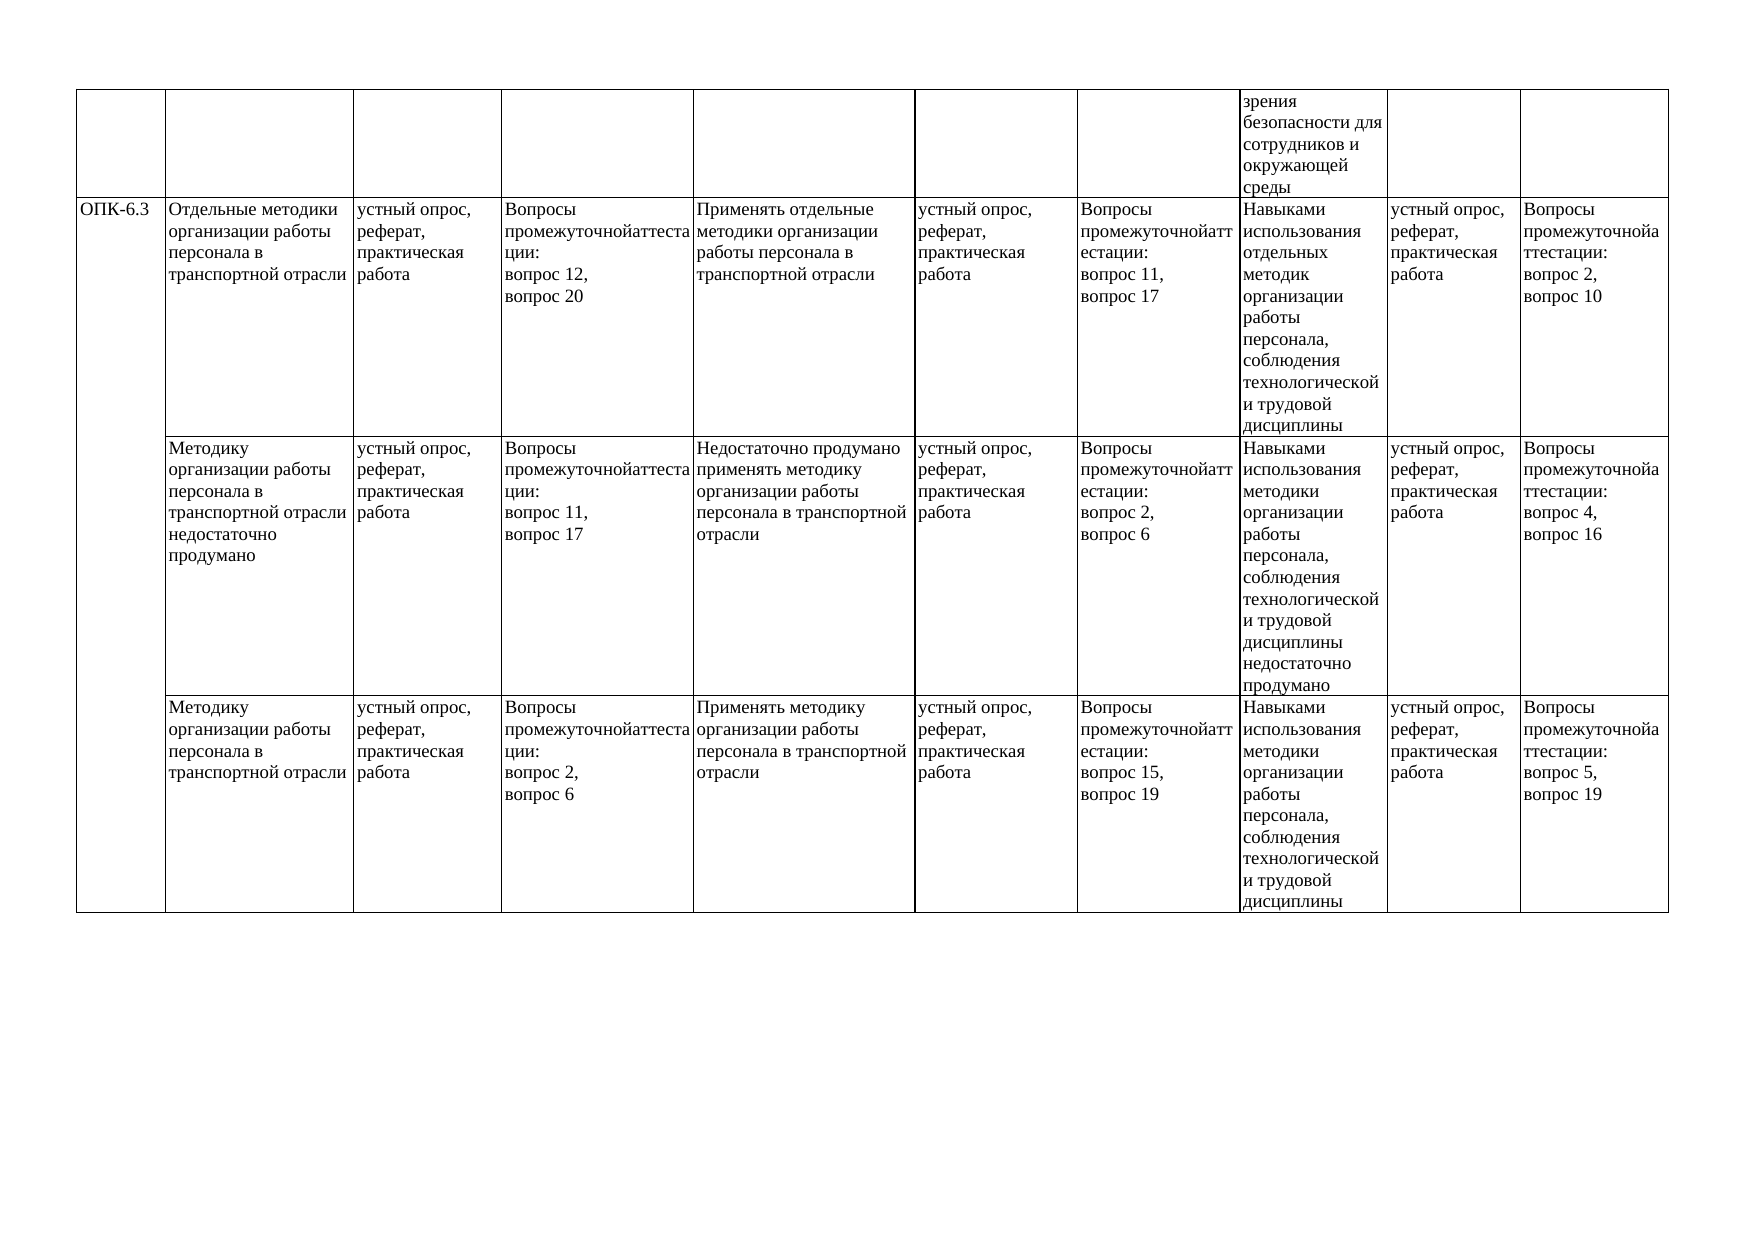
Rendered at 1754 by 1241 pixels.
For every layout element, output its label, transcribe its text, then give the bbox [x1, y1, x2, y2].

table_cell Отдельные методики организации работы персонала в транспортной отрасли [166, 198, 353, 436]
table_cell устный опрос, реферат, практическая работа [916, 437, 1077, 695]
table_cell устный опрос, реферат, практическая работа [916, 696, 1077, 912]
table_cell устный опрос, реферат, практическая работа [1388, 437, 1520, 695]
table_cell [1241, 90, 1387, 197]
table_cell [166, 90, 353, 197]
table_cell Вопросы промежуточнойаттестации: вопрос 2, вопрос 6 [502, 696, 693, 912]
table_cell Вопросы промежуточнойаттестации: вопрос 2, вопрос 10 [1521, 198, 1668, 436]
table_cell Вопросы промежуточнойаттестации: вопрос 4, вопрос 16 [1521, 437, 1668, 695]
table_cell Недостаточно продумано применять методику организации работы персонала в транспортной отрасли [694, 437, 914, 695]
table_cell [916, 90, 1077, 197]
table_cell Вопросы промежуточнойаттестации: вопрос 12, вопрос 20 [502, 198, 693, 436]
table_cell Вопросы промежуточнойаттестации: вопрос 15, вопрос 19 [1078, 696, 1239, 912]
table_cell устный опрос, реферат, практическая работа [354, 696, 501, 912]
table_cell Навыками использования методики организации работы персонала, соблюдения технологической и трудовой дисциплины [1241, 696, 1387, 912]
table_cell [694, 90, 914, 197]
table_cell устный опрос, реферат, практическая работа [916, 198, 1077, 436]
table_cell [1078, 90, 1239, 197]
table_cell Вопросы промежуточнойаттестации: вопрос 11, вопрос 17 [502, 437, 693, 695]
table_cell устный опрос, реферат, практическая работа [1388, 198, 1520, 436]
table_cell Применять отдельные методики организации работы персонала в транспортной отрасли [694, 198, 914, 436]
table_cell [354, 90, 501, 197]
table_cell Методику организации работы персонала в транспортной отрасли [166, 696, 353, 912]
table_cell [1388, 90, 1520, 197]
table_cell ОПК-6.3 [77, 198, 165, 912]
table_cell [1521, 90, 1668, 197]
table_cell устный опрос, реферат, практическая работа [1388, 696, 1520, 912]
table_cell Вопросы промежуточнойаттестации: вопрос 5, вопрос 19 [1521, 696, 1668, 912]
table_cell Вопросы промежуточнойаттестации: вопрос 11, вопрос 17 [1078, 198, 1239, 436]
table_cell Навыками использования методики организации работы персонала, соблюдения технологической и трудовой дисциплины недостаточно продумано [1241, 437, 1387, 695]
table_cell устный опрос, реферат, практическая работа [354, 198, 501, 436]
table_cell Применять методику организации работы персонала в транспортной отрасли [694, 696, 914, 912]
table_cell Методику организации работы персонала в транспортной отрасли недостаточно продумано [166, 437, 353, 695]
table_cell Навыками использования отдельных методик организации работы персонала, соблюдения технологической и трудовой дисциплины [1241, 198, 1387, 436]
table_cell Вопросы промежуточнойаттестации: вопрос 2, вопрос 6 [1078, 437, 1239, 695]
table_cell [502, 90, 693, 197]
table_cell устный опрос, реферат, практическая работа [354, 437, 501, 695]
